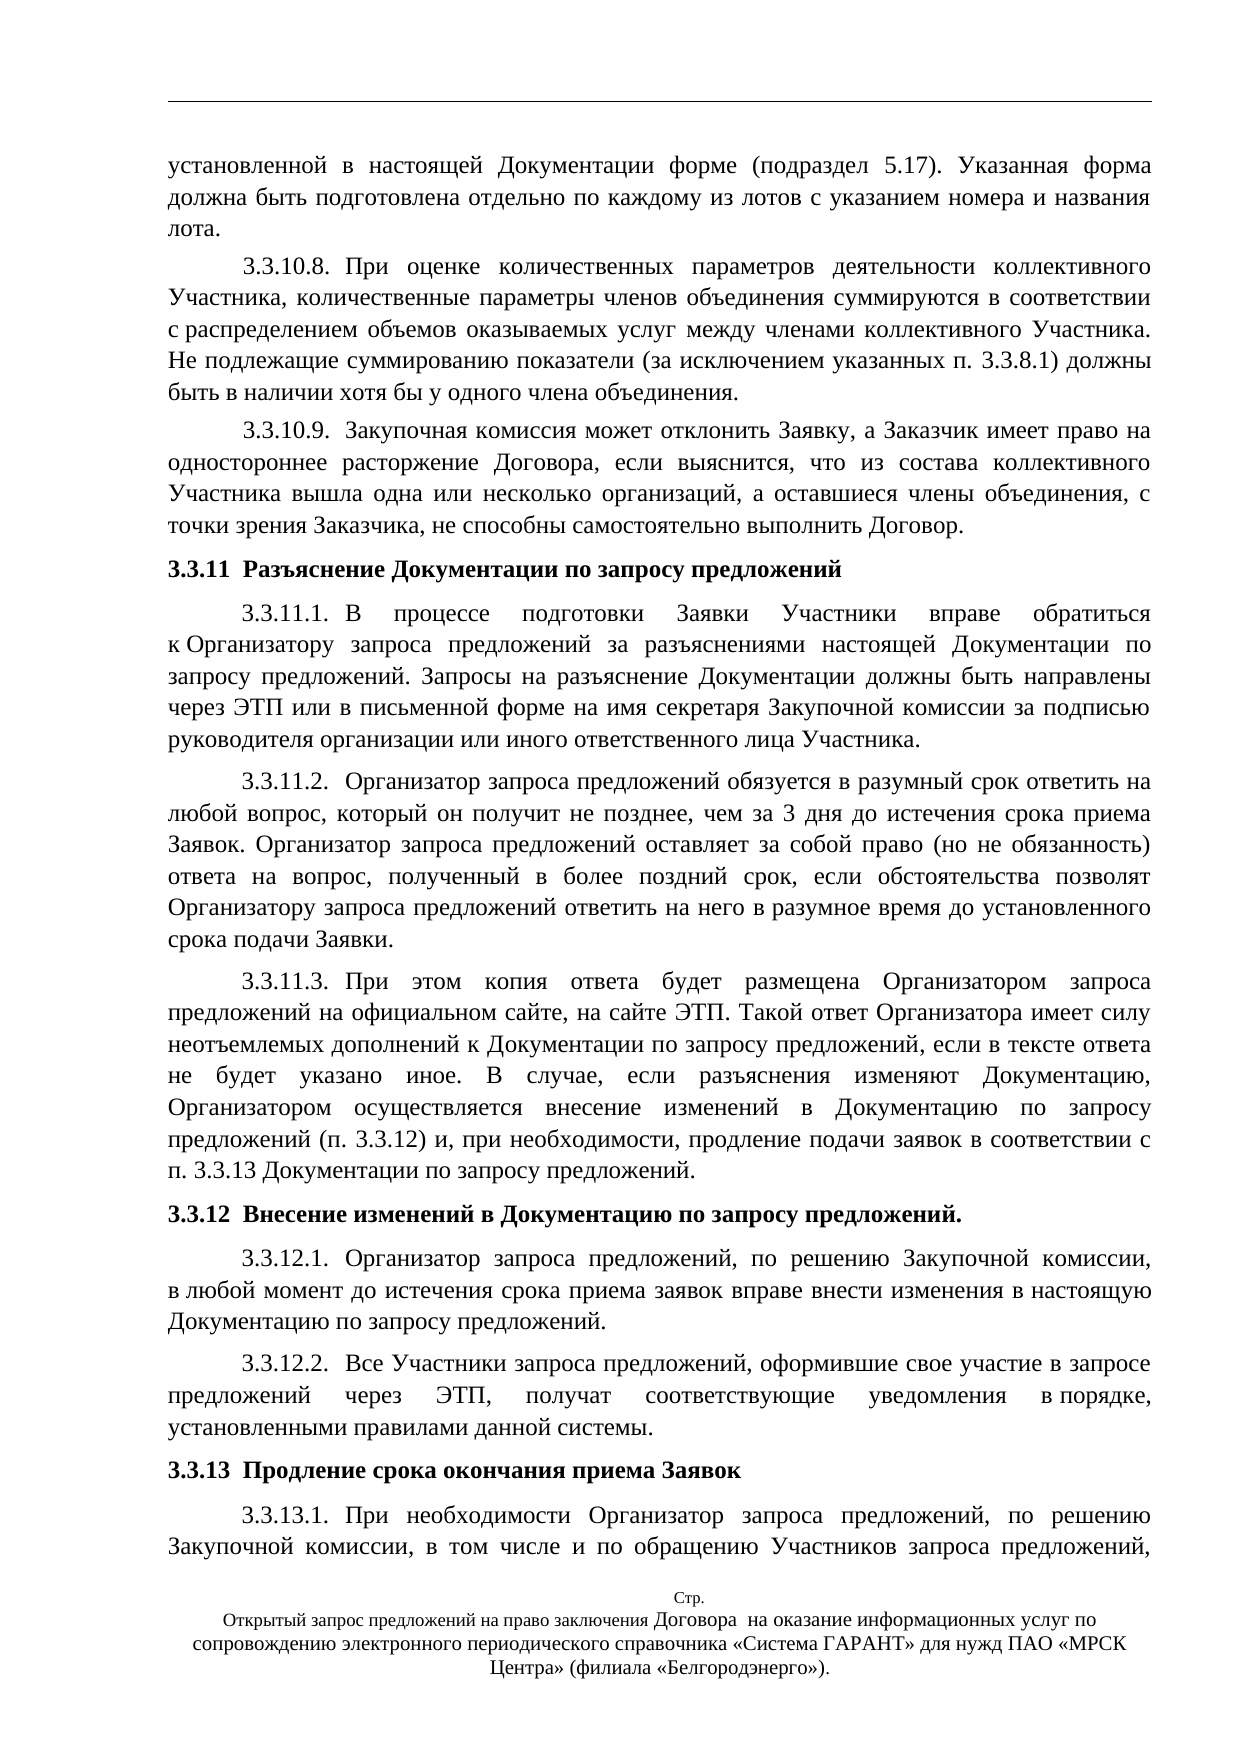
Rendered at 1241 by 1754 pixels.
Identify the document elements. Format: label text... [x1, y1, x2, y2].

list Организатор запроса предложений обязуется в разумный срок ответить на любой вопрос, который он получит не позднее, чем за 3 дня до истечения срока приема Заявок. Организатор запроса предложений оставляет за собой право (но не обязанность) ответа на вопрос, полученный в более поздний срок, если обстоятельства позволят Организатору запроса предложений ответить на него в разумное время до установленного срока подачи Заявки. [168, 766, 1152, 953]
list Организатор запроса предложений, по решению Закупочной комиссии, в любой момент до истечения срока приема заявок вправе внести изменения в настоящую Документацию по запросу предложений. [168, 1243, 1152, 1335]
subtitle Внесение изменений в Документацию по запросу предложений. [168, 1199, 1152, 1228]
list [168, 1500, 1152, 1560]
list В процессе подготовки Заявки Участники вправе обратиться к Организатору запроса предложений за разъяснениями настоящей Документации по запросу предложений. Запросы на разъяснение Документации должны быть направлены через ЭТП или в письменной форме на имя секретаря Закупочной комиссии за подписью руководителя организации или иного ответственного лица Участника. [168, 598, 1152, 753]
subtitle Разъяснение Документации по запросу предложений [168, 554, 1152, 582]
subtitle Продление срока окончания приема Заявок [168, 1456, 1152, 1484]
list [168, 150, 1152, 242]
list Все Участники запроса предложений, оформившие свое участие в запросе предложений через ЭТП, получат соответствующие уведомления в порядке, установленными правилами данной системы. [168, 1348, 1152, 1440]
list Закупочная комиссия может отклонить Заявку, а Заказчик имеет право на одностороннее расторжение Договора, если выяснится, что из состава коллективного Участника вышла одна или несколько организаций, а оставшиеся члены объединения, с точки зрения Заказчика, не способны самостоятельно выполнить Договор. [168, 415, 1152, 538]
list При оценке количественных параметров деятельности коллективного Участника, количественные параметры членов объединения суммируются в соответствии с распределением объемов оказываемых услуг между членами коллективного Участника. Не подлежащие суммированию показатели (за исключением указанных п. 3.3.8.1) должны быть в наличии хотя бы у одного члена объединения. [168, 251, 1152, 406]
